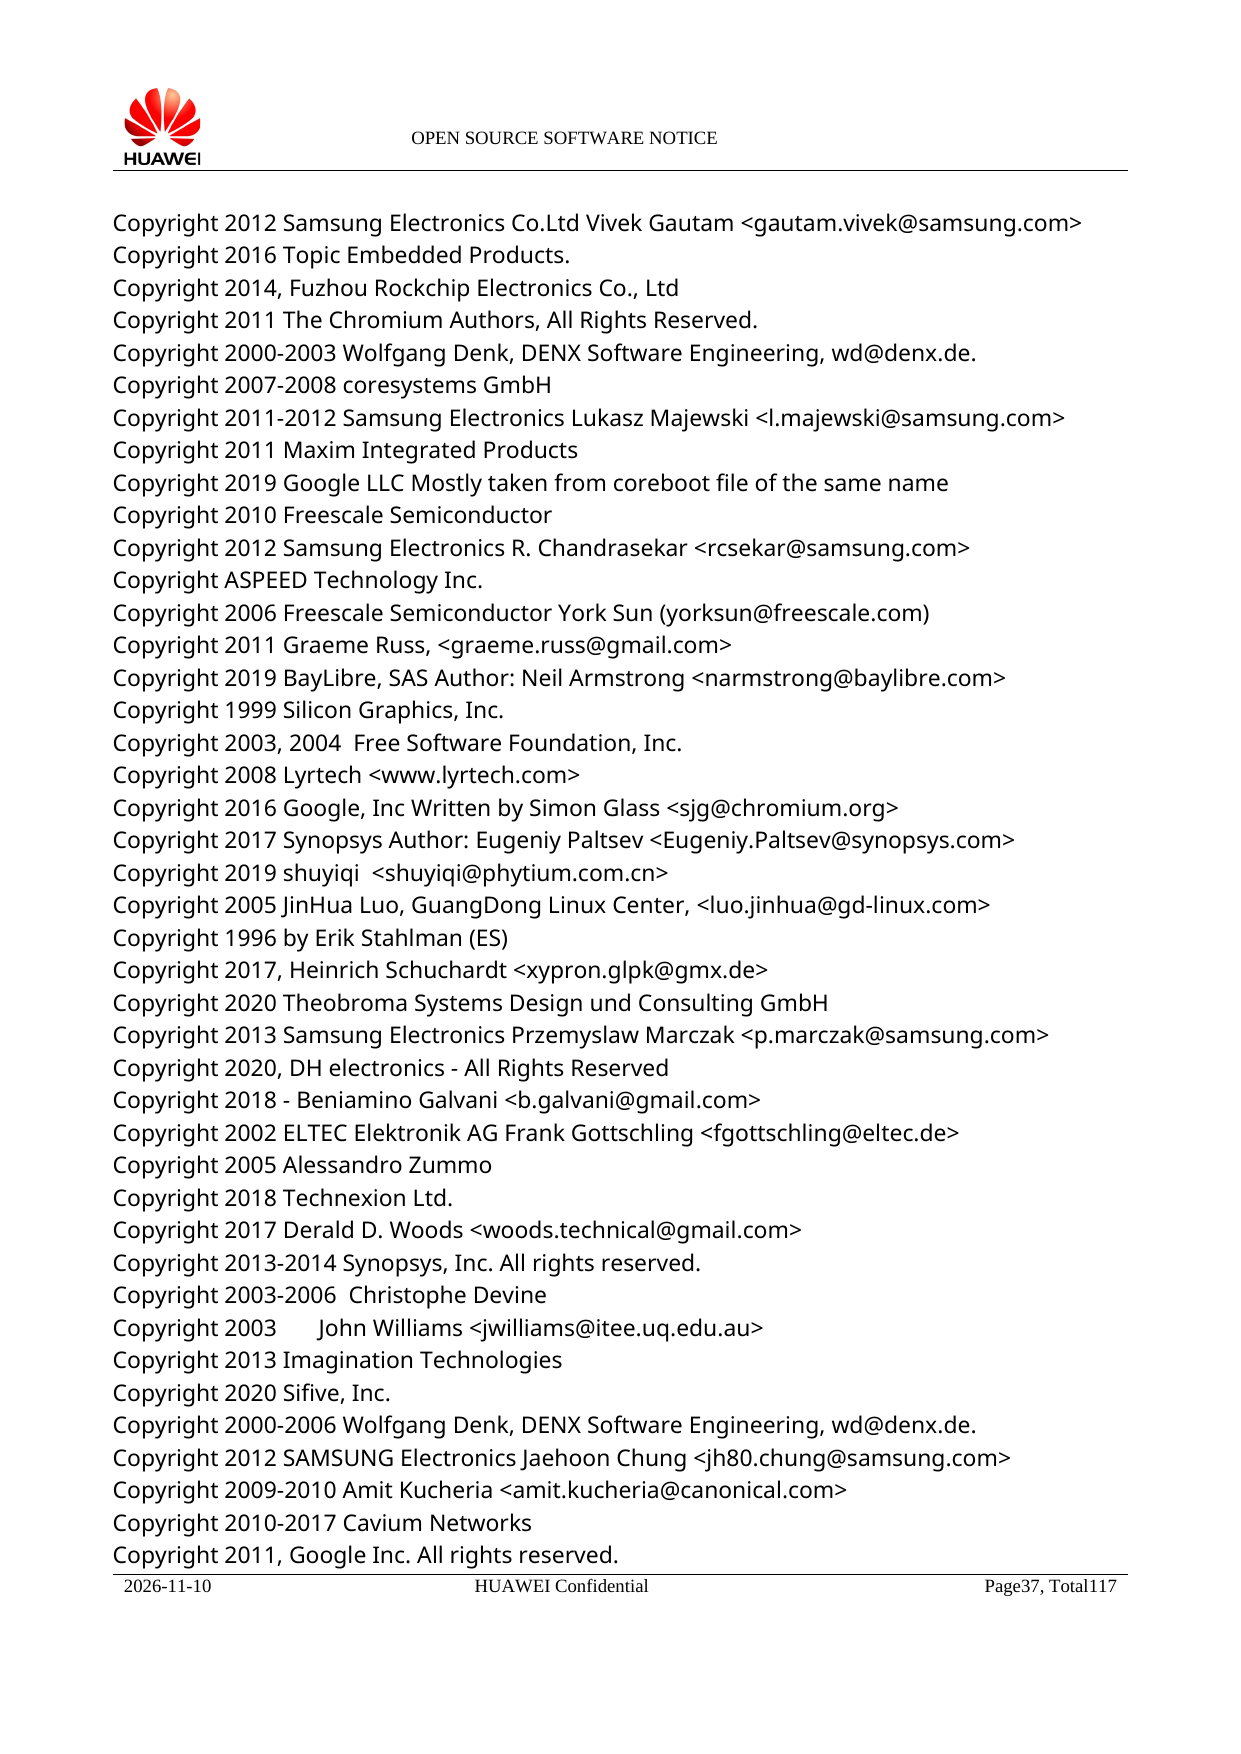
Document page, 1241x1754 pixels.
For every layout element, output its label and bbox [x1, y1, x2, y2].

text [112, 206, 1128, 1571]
picture [124, 88, 201, 165]
